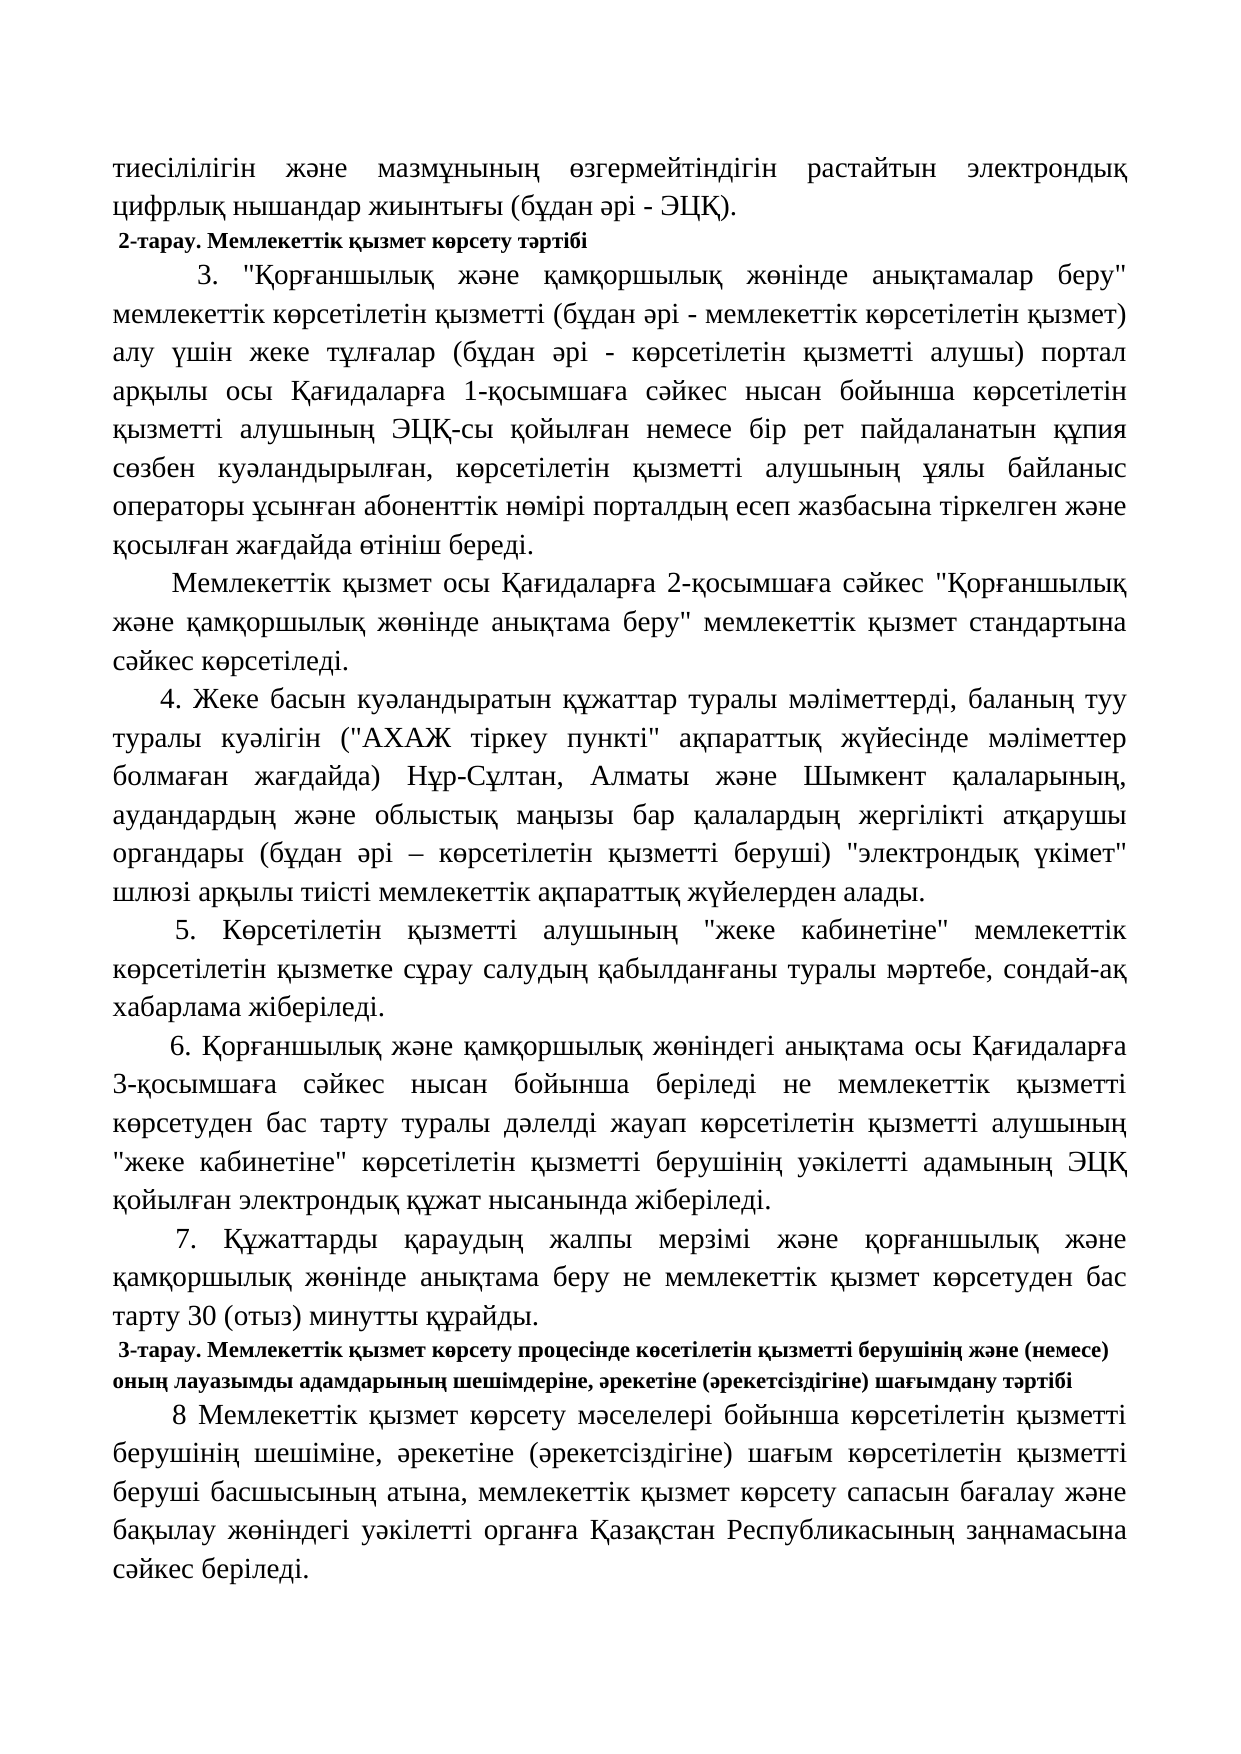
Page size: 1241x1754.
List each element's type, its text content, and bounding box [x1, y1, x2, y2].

text 3-тарау. Мемлекеттік қызмет көрсету процесінде көсетілетін қызметті берушінің және (немесе) оның лауазымды адамдарының шешімдеріне, әрекетіне (әрекетсіздігіне) шағымдану тәртібі [112, 1336, 1128, 1393]
text 5. Көрсетілетін қызметті алушының "жеке кабинетіне" мемлекеттік көрсетілетін қызметке сұрау салудың қабылданғаны туралы мәртебе, сондай-ақ хабарлама жіберіледі. [112, 912, 1128, 1023]
text 6. Қорғаншылық және қамқоршылық жөніндегі анықтама осы Қағидаларға 3-қосымшаға сәйкес нысан бойынша беріледі не мемлекеттік қызметті көрсетуден бас тарту туралы дәлелді жауап көрсетілетін қызметті алушының "жеке кабинетіне" көрсетілетін қызметті берушінің уәкілетті адамының ЭЦҚ қойылған электрондық құжат нысанында жіберіледі. [112, 1028, 1128, 1216]
text 2-тарау. Мемлекеттік қызмет көрсету тәртібі [112, 227, 1128, 253]
text Мемлекеттік қызмет осы Қағидаларға 2-қосымшаға сәйкес "Қорғаншылық және қамқоршылық жөнінде анықтама беру" мемлекеттік қызмет стандартына сәйкес көрсетіледі. [112, 566, 1128, 676]
text 3. "Қорғаншылық және қамқоршылық жөнінде анықтамалар беру" мемлекеттік көрсетілетін қызметті (бұдан әрі - мемлекеттік көрсетілетін қызмет) алу үшін жеке тұлғалар (бұдан әрі - көрсетілетін қызметті алушы) портал арқылы осы Қағидаларға 1-қосымшаға сәйкес нысан бойынша көрсетілетін қызметті алушының ЭЦҚ-сы қойылған немесе бір рет пайдаланатын құпия сөзбен куәландырылған, көрсетілетін қызметті алушының ұялы байланыс операторы ұсынған абоненттік нөмірі порталдың есеп жазбасына тіркелген және қосылған жағдайда өтініш береді. [112, 257, 1128, 561]
text 8 Мемлекеттік қызмет көрсету мәселелері бойынша көрсетілетін қызметті берушінің шешіміне, әрекетіне (әрекетсіздігіне) шағым көрсетілетін қызметті беруші басшысының атына, мемлекеттік қызмет көрсету сапасын бағалау және бақылау жөніндегі уәкілетті органға Қазақстан Республикасының заңнамасына сәйкес беріледі. [112, 1397, 1128, 1584]
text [112, 150, 1128, 222]
text 7. Құжаттарды қараудың жалпы мерзімі және қорғаншылық және қамқоршылық жөнінде анықтама беру не мемлекеттік қызмет көрсетуден бас тарту 30 (отыз) минутты құрайды. [112, 1221, 1128, 1331]
text 4. Жеке басын куәландыратын құжаттар туралы мәліметтерді, баланың туу туралы куәлігін ("АХАЖ тіркеу пункті" ақпараттық жүйесінде мәліметтер болмаған жағдайда) Нұр-Сұлтан, Алматы және Шымкент қалаларының, аудандардың және облыстық маңызы бар қалалардың жергілікті атқарушы органдары (бұдан әрі – көрсетілетін қызметті беруші) "электрондық үкімет" шлюзі арқылы тиісті мемлекеттік ақпараттық жүйелерден алады. [112, 681, 1128, 907]
